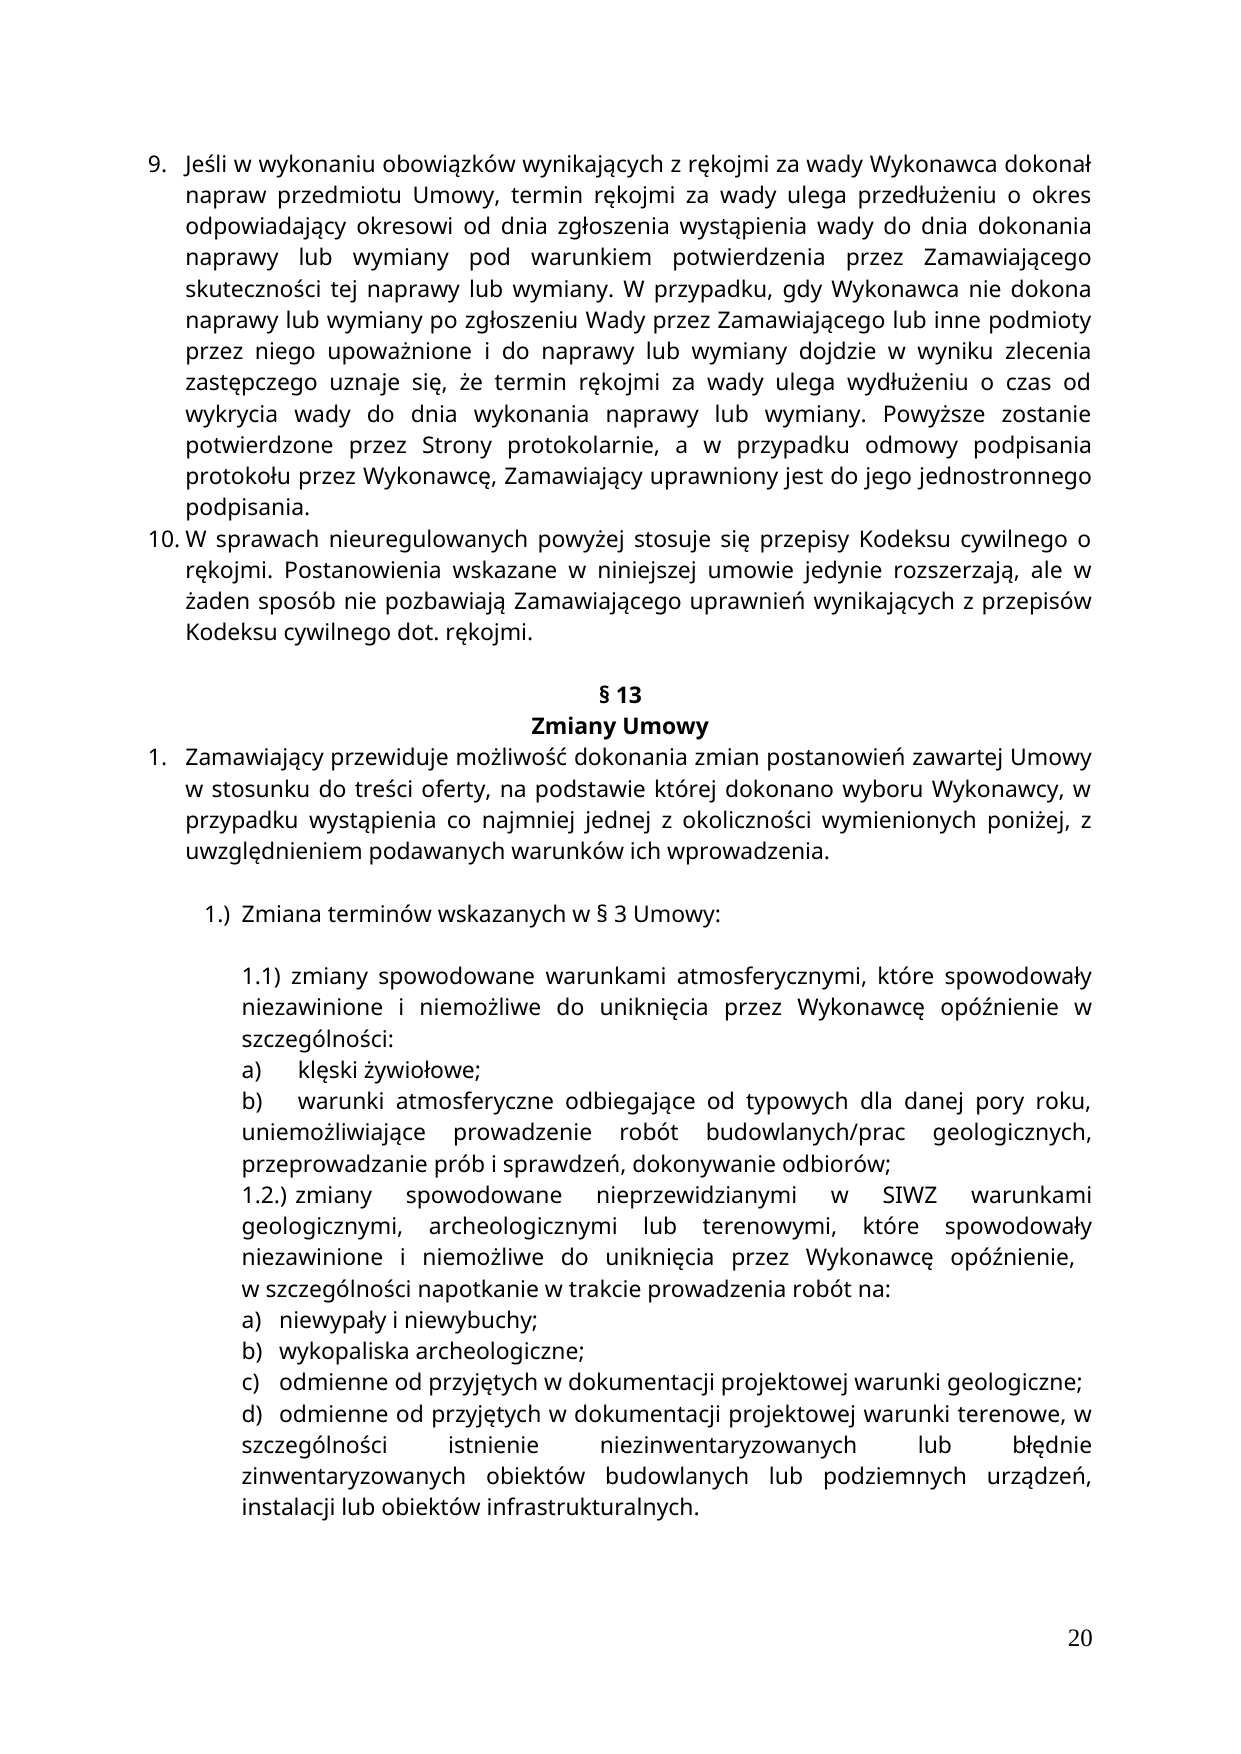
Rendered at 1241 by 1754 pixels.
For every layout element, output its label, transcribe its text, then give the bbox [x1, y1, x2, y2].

text Zmiany Umowy [148, 710, 1093, 741]
list W sprawach nieuregulowanych powyżej stosuje się przepisy Kodeksu cywilnego o rękojmi. Postanowienia wskazane w niniejszej umowie jedynie rozszerzają, ale w żaden sposób nie pozbawiają Zamawiającego uprawnień wynikających z przepisów Kodeksu cywilnego dot. rękojmi. [148, 523, 1093, 648]
list Jeśli w wykonaniu obowiązków wynikających z rękojmi za wady Wykonawca dokonał napraw przedmiotu Umowy, termin rękojmi za wady ulega przedłużeniu o okres odpowiadający okresowi od dnia zgłoszenia wystąpienia wady do dnia dokonania naprawy lub wymiany pod warunkiem potwierdzenia przez Zamawiającego skuteczności tej naprawy lub wymiany. W przypadku, gdy Wykonawca nie dokona naprawy lub wymiany po zgłoszeniu Wady przez Zamawiającego lub inne podmioty przez niego upoważnione i do naprawy lub wymiany dojdzie w wyniku zlecenia zastępczego uznaje się, że termin rękojmi za wady ulega wydłużeniu o czas od wykrycia wady do dnia wykonania naprawy lub wymiany. Powyższe zostanie potwierdzone przez Strony protokolarnie, a w przypadku odmowy podpisania protokołu przez Wykonawcę, Zamawiający uprawniony jest do jego jednostronnego podpisania. [148, 148, 1093, 523]
list odmienne od przyjętych w dokumentacji projektowej warunki terenowe, w szczególności istnienie niezinwentaryzowanych lub błędnie zinwentaryzowanych obiektów budowlanych lub podziemnych urządzeń, instalacji lub obiektów infrastrukturalnych. [241, 1398, 1093, 1523]
list Zamawiający przewiduje możliwość dokonania zmian postanowień zawartej Umowy w stosunku do treści oferty, na podstawie której dokonano wyboru Wykonawcy, w przypadku wystąpienia co najmniej jednej z okoliczności wymienionych poniżej, z uwzględnieniem podawanych warunków ich wprowadzenia. [148, 741, 1093, 866]
text 1.2.) zmiany spowodowane nieprzewidzianymi w SIWZ warunkami geologicznymi, archeologicznymi lub terenowymi, które spowodowały niezawinione i niemożliwe do uniknięcia przez Wykonawcę opóźnienie, w szczególności napotkanie w trakcie prowadzenia robót na: [241, 1179, 1093, 1304]
list klęski żywiołowe; [241, 1054, 1093, 1085]
list Zmiana terminów wskazanych w § 3 Umowy: [204, 898, 1093, 929]
list wykopaliska archeologiczne; [241, 1335, 1093, 1366]
text 1.1) zmiany spowodowane warunkami atmosferycznymi, które spowodowały niezawinione i niemożliwe do uniknięcia przez Wykonawcę opóźnienie w szczególności: [241, 960, 1093, 1054]
text § 13 [148, 679, 1093, 710]
list niewypały i niewybuchy; [241, 1304, 1093, 1335]
list warunki atmosferyczne odbiegające od typowych dla danej pory roku, uniemożliwiające prowadzenie robót budowlanych/prac geologicznych, przeprowadzanie prób i sprawdzeń, dokonywanie odbiorów; [241, 1085, 1093, 1179]
list odmienne od przyjętych w dokumentacji projektowej warunki geologiczne; [241, 1366, 1093, 1398]
